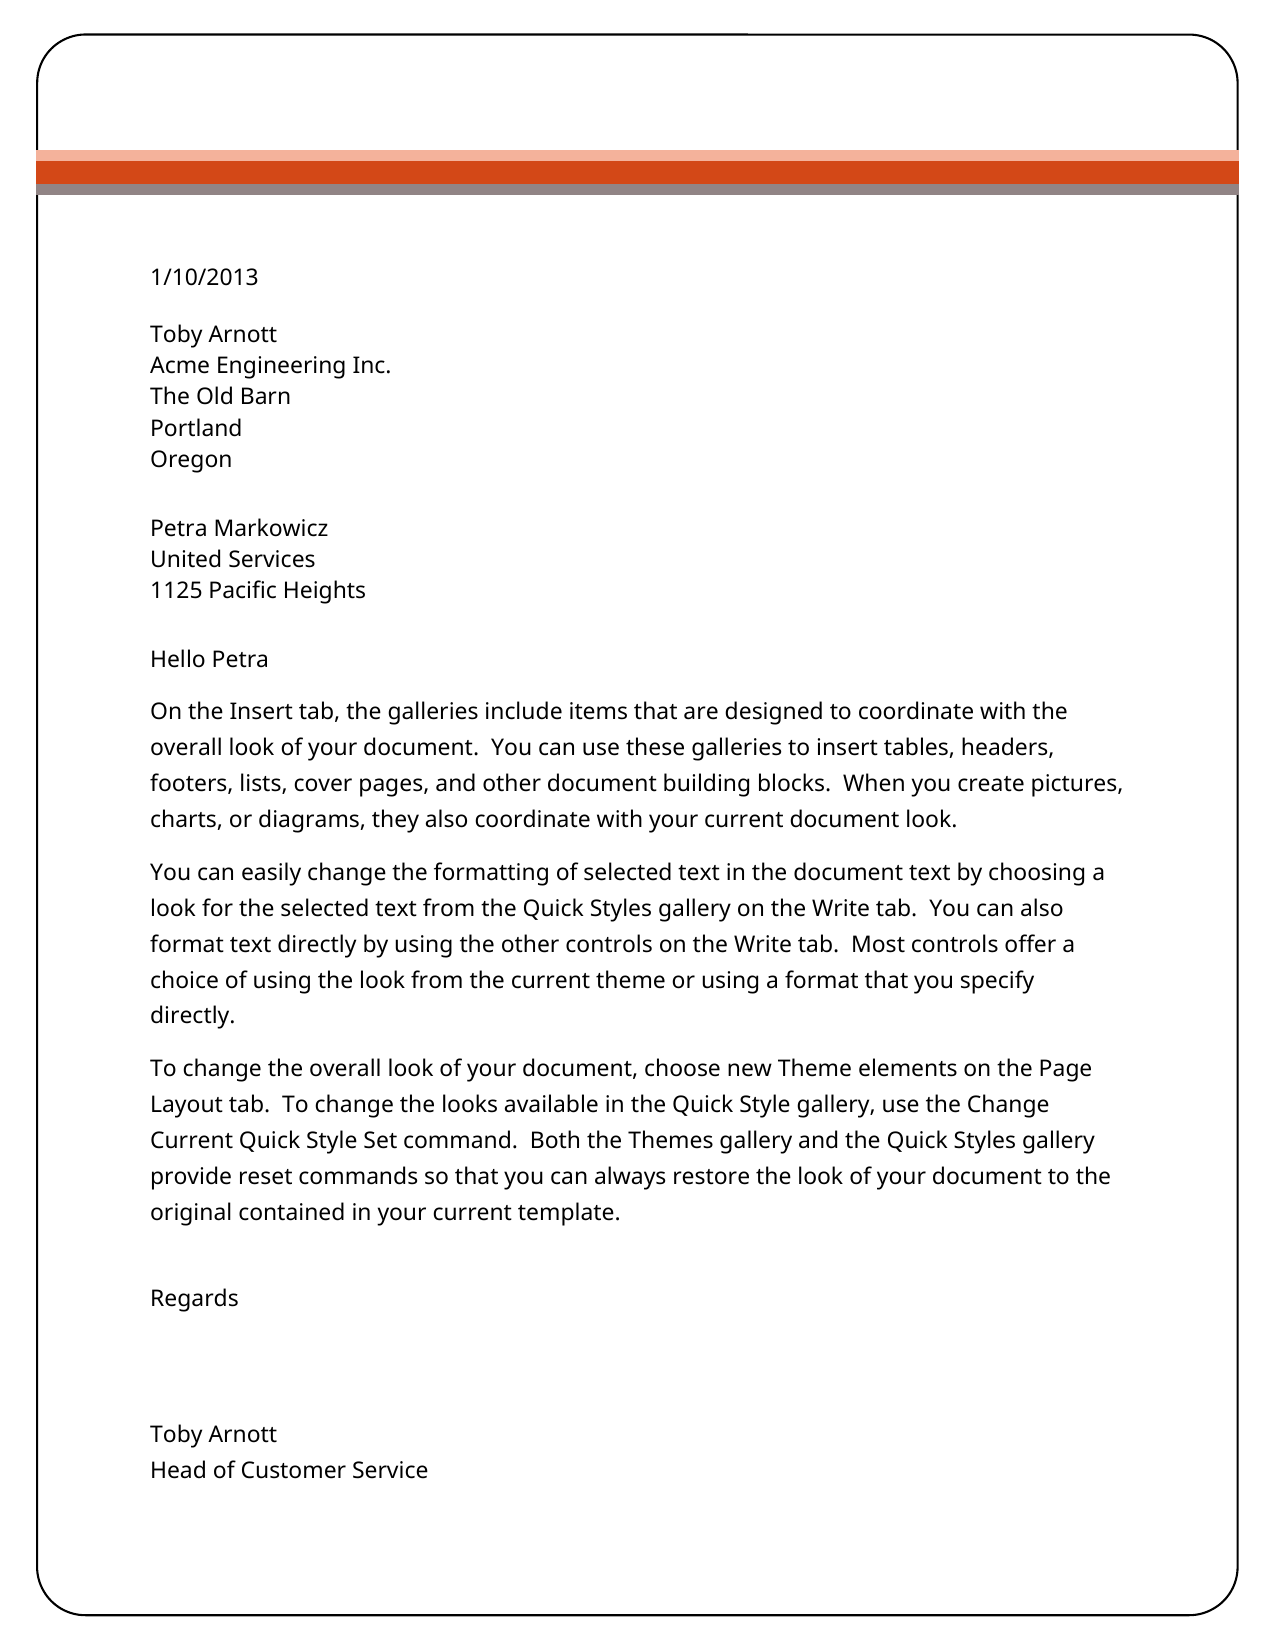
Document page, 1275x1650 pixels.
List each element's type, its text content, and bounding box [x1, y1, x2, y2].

text Oregon [150, 443, 1125, 474]
text 1125 Pacific Heights [150, 574, 1125, 605]
text The Old Barn [150, 380, 1125, 411]
text Head of Customer Service [150, 1454, 1125, 1485]
text Petra Markowicz [150, 511, 1125, 543]
text Hello Petra [150, 643, 1125, 674]
text Portland [150, 411, 1125, 443]
text Regards [150, 1282, 1125, 1313]
text United Services [150, 543, 1125, 574]
